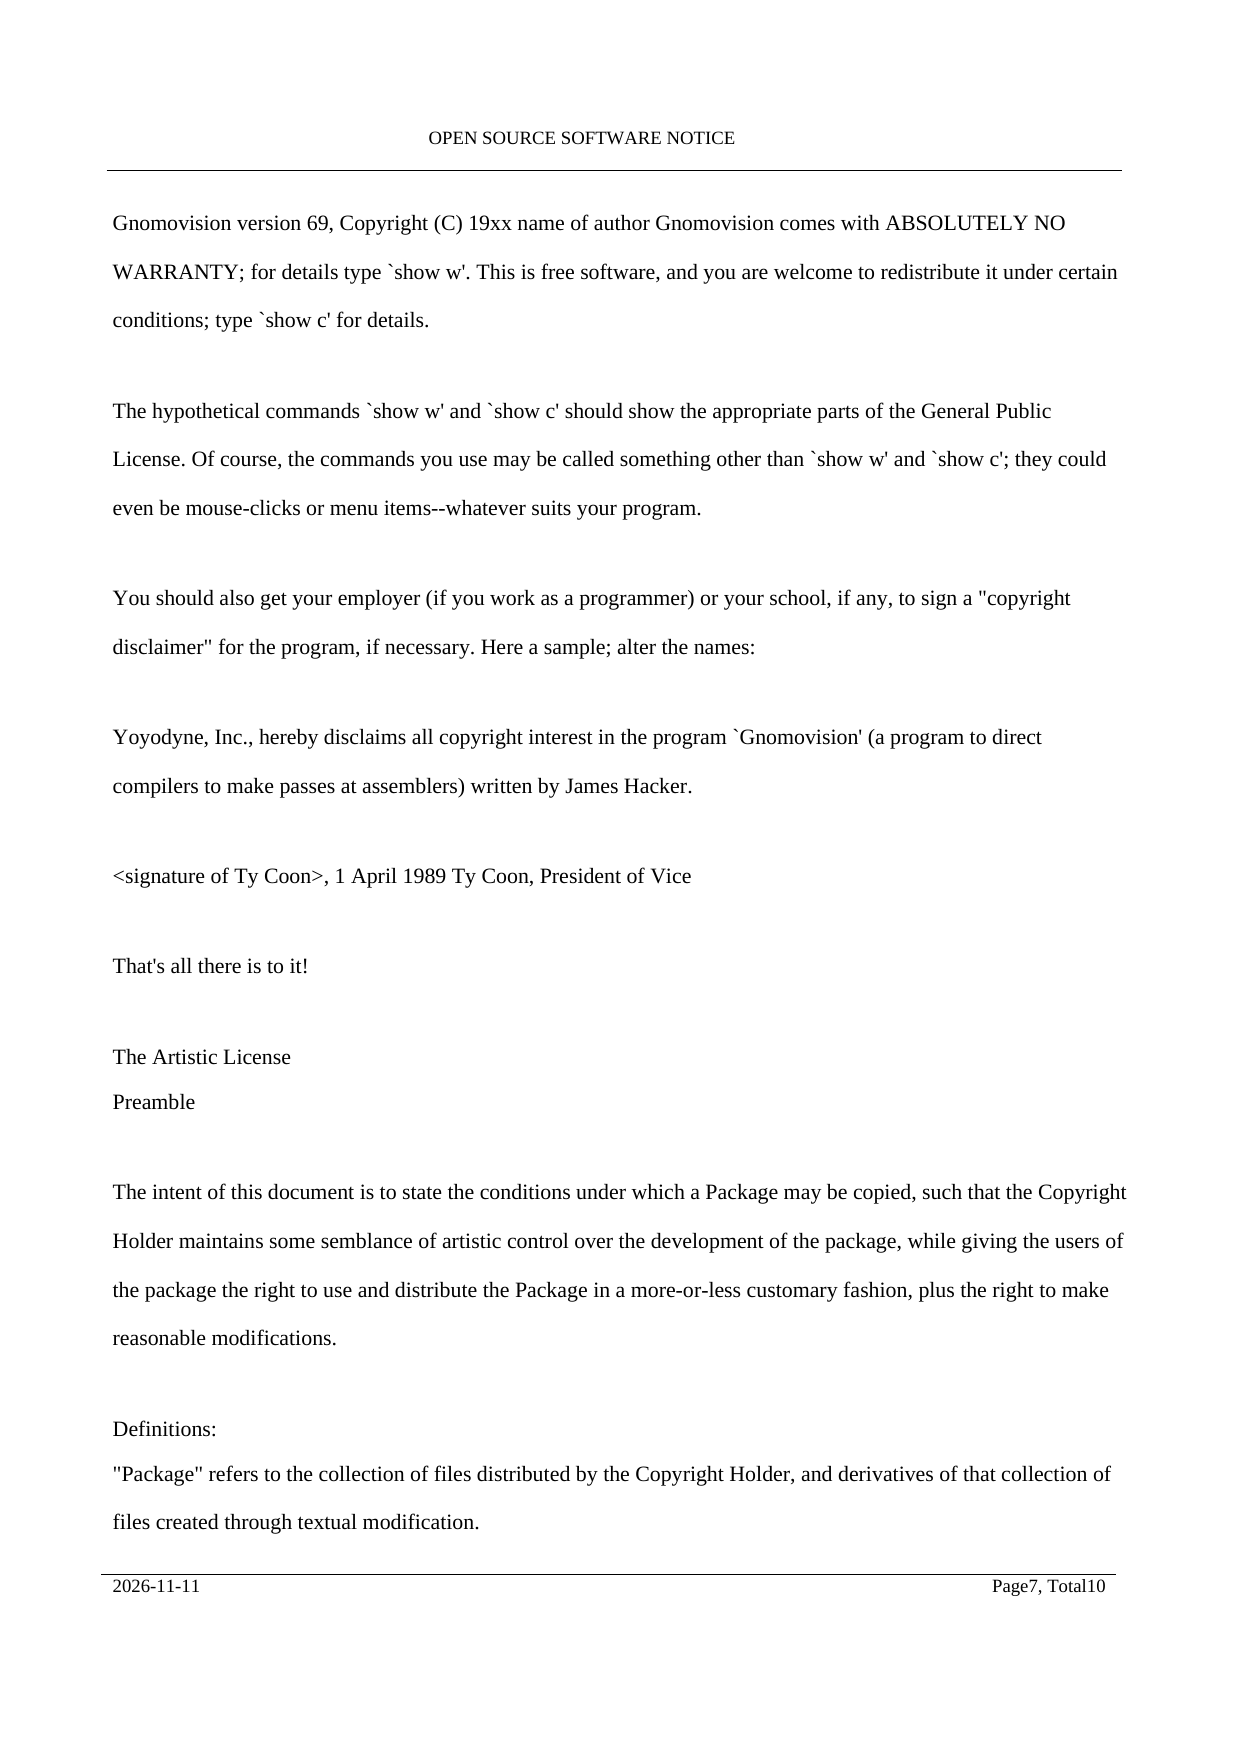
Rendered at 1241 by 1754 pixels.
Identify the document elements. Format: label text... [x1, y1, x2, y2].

text That's all there is to it! [112, 950, 1128, 982]
text The hypothetical commands `show w' and `show c' should show the appropriate parts of the General Public License. Of course, the commands you use may be called something other than `show w' and `show c'; they could even be mouse-clicks or menu items--whatever suits your program. [112, 394, 1128, 524]
text The Artistic License [112, 1040, 1128, 1073]
text Definitions: [112, 1412, 1128, 1444]
text The intent of this document is to state the conditions under which a Package may be copied, such that the Copyright Holder maintains some semblance of artistic control over the development of the package, while giving the users of the package the right to use and distribute the Package in a more-or-less customary fashion, plus the right to make reasonable modifications. [112, 1175, 1128, 1354]
text Preamble [112, 1085, 1128, 1118]
text Gnomovision version 69, Copyright (C) 19xx name of author Gnomovision comes with ABSOLUTELY NO WARRANTY; for details type `show w'. This is free software, and you are welcome to redistribute it under certain conditions; type `show c' for details. [112, 206, 1128, 336]
text "Package" refers to the collection of files distributed by the Copyright Holder, and derivatives of that collection of files created through textual modification. [112, 1457, 1128, 1538]
text Yoyodyne, Inc., hereby disclaims all copyright interest in the program `Gnomovision' (a program to direct compilers to make passes at assemblers) written by James Hacker. [112, 721, 1128, 802]
text You should also get your employer (if you work as a programmer) or your school, if any, to sign a "copyright disclaimer" for the program, if necessary. Here a sample; alter the names: [112, 582, 1128, 663]
text <signature of Ty Coon>, 1 April 1989 Ty Coon, President of Vice [112, 860, 1128, 892]
